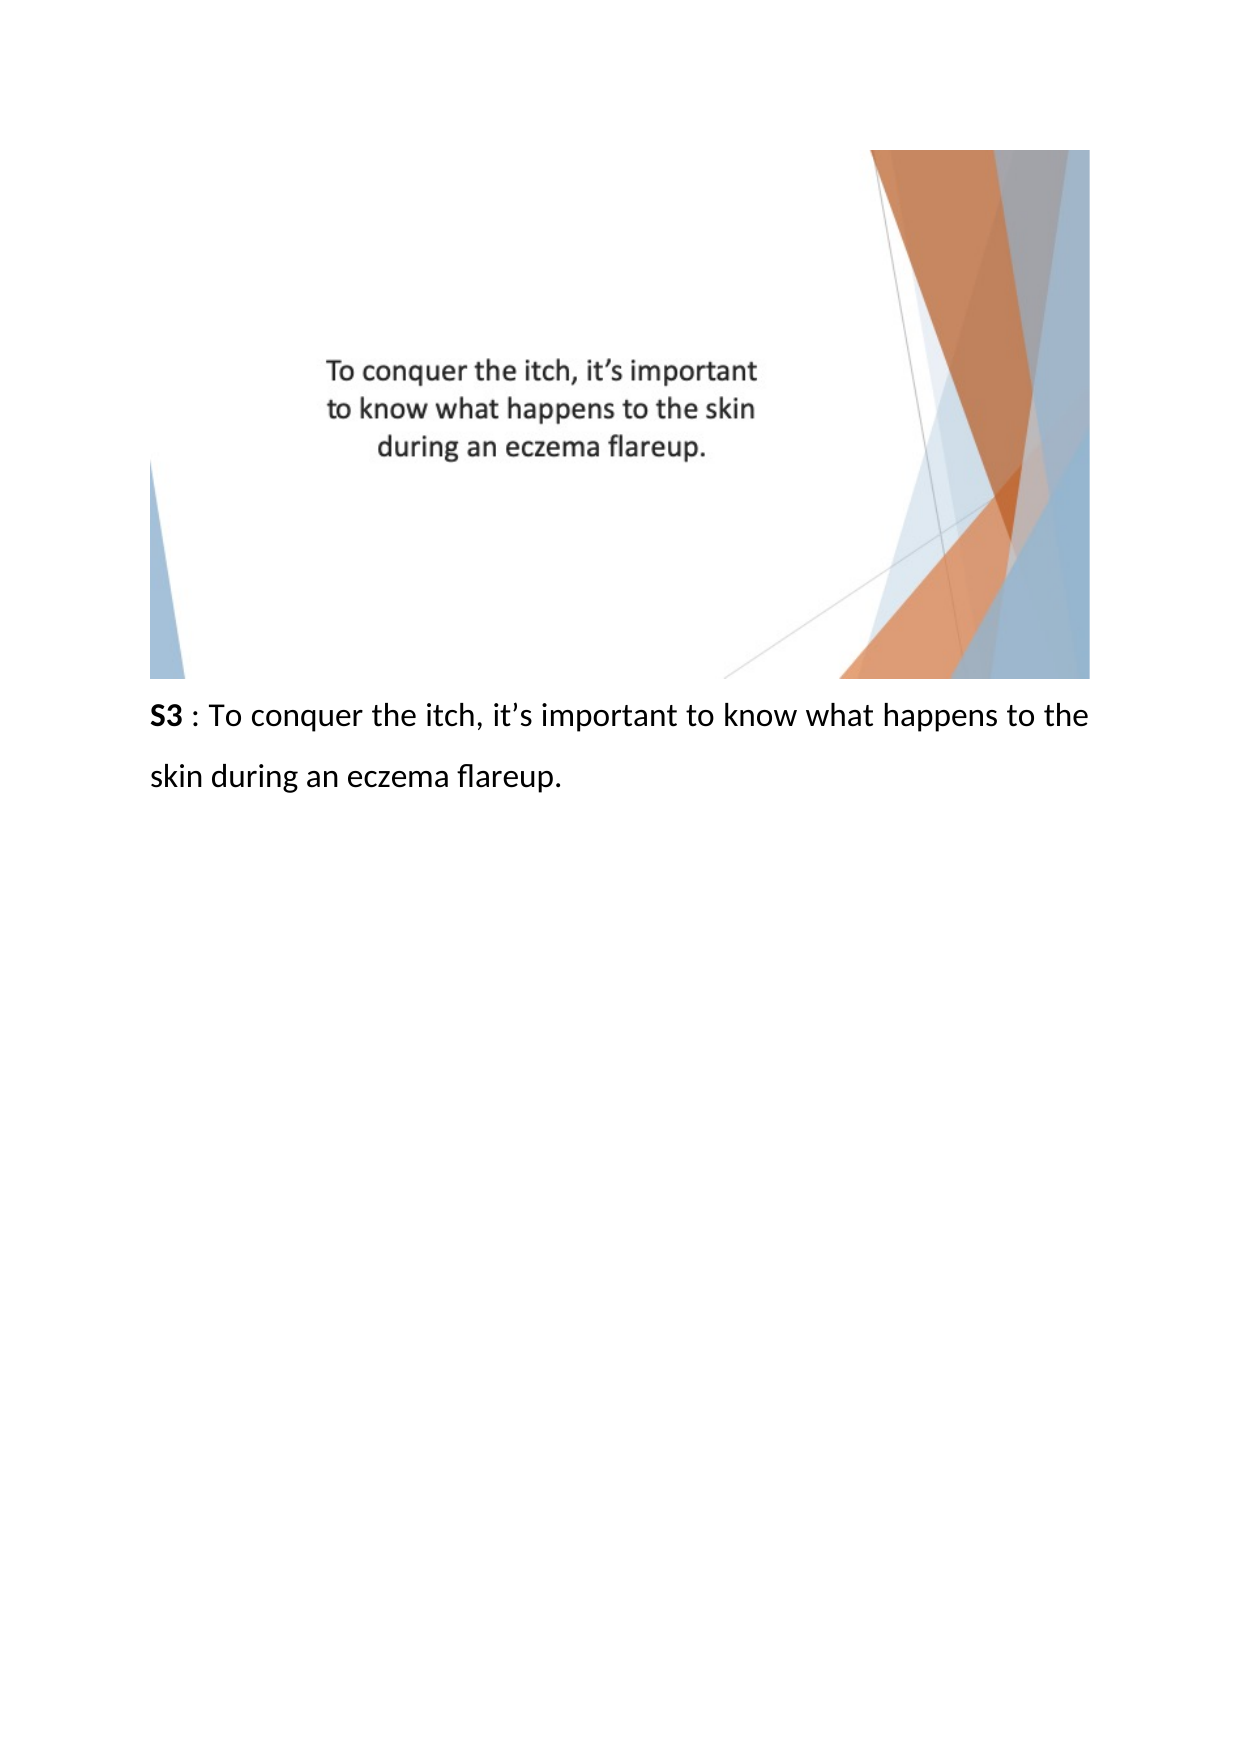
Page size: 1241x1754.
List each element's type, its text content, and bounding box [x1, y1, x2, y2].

picture [150, 150, 1090, 679]
text S3 : To conquer the itch, it’s important to know what happens to the skin during an eczema flareup. [150, 694, 1090, 796]
